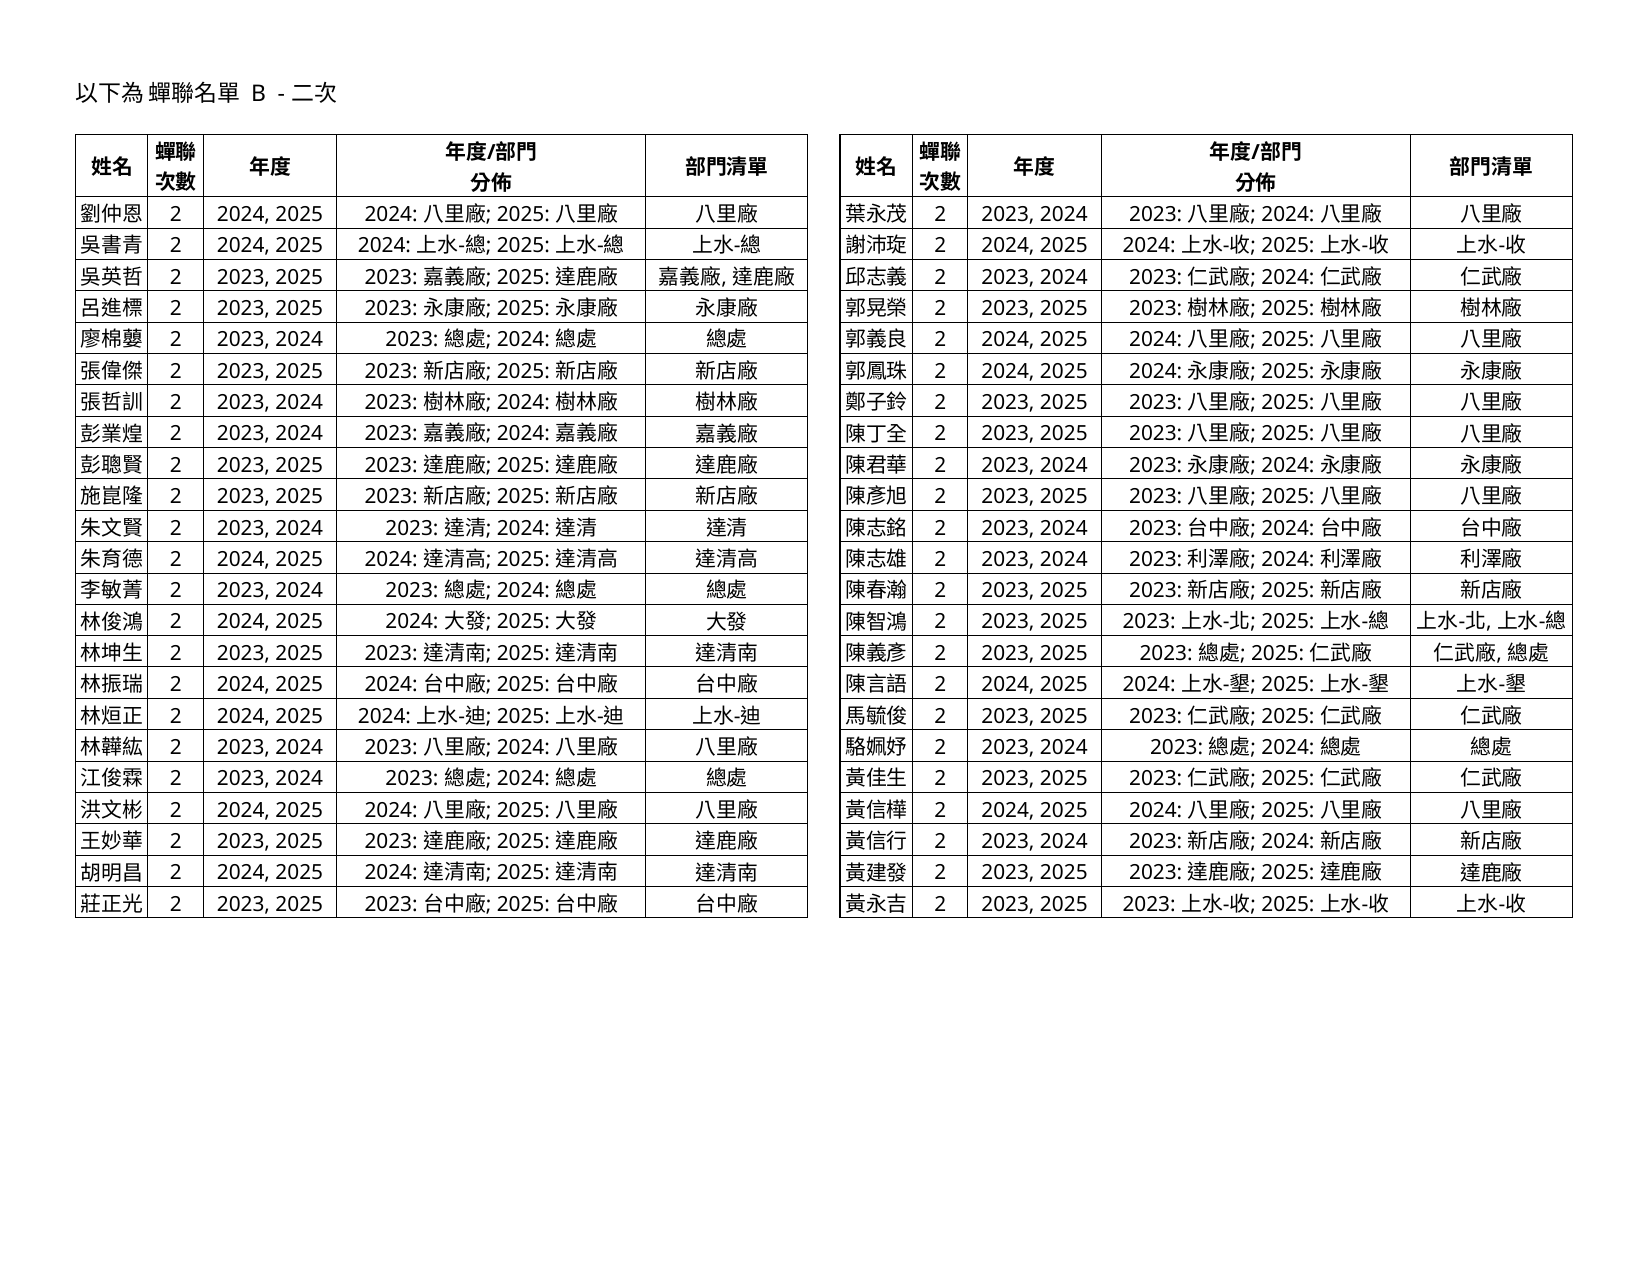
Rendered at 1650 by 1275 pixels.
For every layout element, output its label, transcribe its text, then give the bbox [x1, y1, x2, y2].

table_cell 2 [913, 417, 967, 447]
table_cell 郭鳳珠 [841, 354, 912, 384]
table_cell 2024, 2025 [968, 667, 1101, 698]
table_cell 2023: 總處; 2024: 總處 [337, 323, 645, 353]
table_cell [808, 290, 839, 322]
table_cell 2024, 2025 [968, 229, 1101, 259]
table_cell 總處 [646, 323, 807, 353]
table_cell 嘉義廠 [646, 417, 807, 447]
table_cell 2 [148, 354, 203, 384]
table_cell 2023: 達鹿廠; 2025: 達鹿廠 [337, 448, 645, 478]
table_cell 張偉傑 [76, 354, 147, 384]
table_cell 2023: 總處; 2025: 仁武廠 [1102, 636, 1410, 666]
table_cell 2023, 2024 [968, 542, 1101, 572]
table_cell 林烜正 [76, 699, 147, 729]
table_cell 2023, 2025 [968, 574, 1101, 604]
table_cell 2 [913, 479, 967, 510]
table_cell [808, 447, 839, 478]
table_cell [808, 196, 839, 227]
table_cell 2023: 總處; 2024: 總處 [337, 574, 645, 604]
table_cell 2023: 達清南; 2025: 達清南 [337, 636, 645, 666]
table_cell 總處 [646, 574, 807, 604]
table_cell 達清南 [646, 856, 807, 886]
table_cell 張哲訓 [76, 385, 147, 416]
table_cell 2 [148, 479, 203, 510]
table_cell 2 [148, 542, 203, 572]
table_cell 仁武廠 [1411, 699, 1572, 729]
table_cell 總處 [646, 762, 807, 792]
table_cell 2023, 2025 [204, 824, 336, 854]
table_cell 達鹿廠 [646, 448, 807, 478]
table_cell [808, 510, 839, 541]
table_cell 2 [148, 197, 203, 227]
table_cell 2 [913, 385, 967, 416]
table_cell 胡明昌 [76, 856, 147, 886]
table_cell [808, 259, 839, 290]
table_cell 2024, 2025 [204, 793, 336, 823]
table_cell 2 [913, 542, 967, 572]
table_cell 2023: 八里廠; 2024: 八里廠 [1102, 197, 1410, 227]
table_cell 2023, 2025 [204, 479, 336, 510]
table_cell 2023, 2025 [968, 887, 1101, 917]
table_cell 台中廠 [646, 887, 807, 917]
table_cell 李敏菁 [76, 574, 147, 604]
table_cell 2023, 2024 [204, 417, 336, 447]
table_cell 廖棉蘡 [76, 323, 147, 353]
table_cell 2024: 八里廠; 2025: 八里廠 [1102, 793, 1410, 823]
table_cell 2024: 上水-總; 2025: 上水-總 [337, 229, 645, 259]
table_cell 2024: 永康廠; 2025: 永康廠 [1102, 354, 1410, 384]
table_header 年度 [968, 135, 1101, 196]
table_cell 2 [913, 448, 967, 478]
table_cell 2 [148, 856, 203, 886]
table_cell 2023, 2025 [968, 636, 1101, 666]
table_cell 2 [148, 260, 203, 290]
table_header 蟬聯 次數 [148, 135, 203, 196]
table_cell 鄭子鈴 [841, 385, 912, 416]
table_cell 2024, 2025 [204, 229, 336, 259]
table_cell 2024, 2025 [968, 354, 1101, 384]
table_cell 彭聰賢 [76, 448, 147, 478]
table_cell 2024: 達清高; 2025: 達清高 [337, 542, 645, 572]
table_cell 八里廠 [1411, 417, 1572, 447]
table_cell 2 [913, 824, 967, 854]
table_cell 2 [148, 511, 203, 541]
table_cell 2 [148, 385, 203, 416]
table_cell 2 [148, 730, 203, 761]
table_cell 2023, 2025 [968, 699, 1101, 729]
table_cell 八里廠 [646, 197, 807, 227]
table_cell 仁武廠, 總處 [1411, 636, 1572, 666]
table_cell 黃佳生 [841, 762, 912, 792]
table_cell 八里廠 [1411, 197, 1572, 227]
table_cell 仁武廠 [1411, 260, 1572, 290]
table_cell 吳書青 [76, 229, 147, 259]
table_cell 2023: 永康廠; 2024: 永康廠 [1102, 448, 1410, 478]
table_cell 2024: 上水-迪; 2025: 上水-迪 [337, 699, 645, 729]
table_cell [808, 666, 839, 698]
table_cell 八里廠 [1411, 385, 1572, 416]
table_cell 2 [148, 667, 203, 698]
table_cell 黃信樺 [841, 793, 912, 823]
table_cell 2023, 2024 [204, 385, 336, 416]
table_cell [808, 228, 839, 259]
table_cell 2023: 八里廠; 2025: 八里廠 [1102, 417, 1410, 447]
table_cell 2 [913, 260, 967, 290]
table_cell 陳智鴻 [841, 605, 912, 635]
table_cell [808, 761, 839, 792]
table_cell 呂進標 [76, 291, 147, 322]
table_cell 2024: 上水-收; 2025: 上水-收 [1102, 229, 1410, 259]
table_header 年度/部門 分佈 [1102, 135, 1410, 196]
table_cell 2 [913, 291, 967, 322]
table_cell [808, 729, 839, 761]
table_cell 2023, 2025 [968, 605, 1101, 635]
table_cell [808, 886, 839, 917]
table_cell 2024, 2025 [204, 197, 336, 227]
table_cell 2023, 2025 [968, 291, 1101, 322]
table_cell 2 [148, 699, 203, 729]
table_cell 2023, 2025 [968, 385, 1101, 416]
table_cell 2023, 2024 [968, 730, 1101, 761]
table_cell 永康廠 [1411, 448, 1572, 478]
table_cell 江俊霖 [76, 762, 147, 792]
table_cell 劉仲恩 [76, 197, 147, 227]
table_cell 施崑隆 [76, 479, 147, 510]
table_cell 2023: 仁武廠; 2025: 仁武廠 [1102, 762, 1410, 792]
text 以下為 蟬聯名單 B - 二次 [75, 75, 1575, 108]
table_cell 永康廠 [1411, 354, 1572, 384]
table_cell 樹林廠 [646, 385, 807, 416]
table_cell 八里廠 [646, 730, 807, 761]
table_header [808, 134, 839, 196]
table_header 蟬聯 次數 [913, 135, 967, 196]
table_cell 2024: 大發; 2025: 大發 [337, 605, 645, 635]
table_cell 2023: 樹林廠; 2025: 樹林廠 [1102, 291, 1410, 322]
table_cell 2023, 2024 [204, 574, 336, 604]
table_cell 彭業煌 [76, 417, 147, 447]
table_cell 2023, 2025 [968, 856, 1101, 886]
table_cell 2 [913, 197, 967, 227]
table_cell 陳丁全 [841, 417, 912, 447]
table_cell 達清南 [646, 636, 807, 666]
table_cell 2023, 2025 [204, 260, 336, 290]
table_cell 2023: 達鹿廠; 2025: 達鹿廠 [337, 824, 645, 854]
table_cell 大發 [646, 605, 807, 635]
table_cell 2023: 新店廠; 2025: 新店廠 [337, 354, 645, 384]
table_cell 2023: 總處; 2024: 總處 [337, 762, 645, 792]
table_header 年度/部門 分佈 [337, 135, 645, 196]
table_cell 2 [148, 229, 203, 259]
table_cell 2024, 2025 [204, 605, 336, 635]
table_cell 仁武廠 [1411, 762, 1572, 792]
table_cell 2024, 2025 [968, 323, 1101, 353]
table_header 姓名 [841, 135, 912, 196]
table_header 年度 [204, 135, 336, 196]
table_cell 2023, 2024 [204, 323, 336, 353]
table_cell 黃信行 [841, 824, 912, 854]
table_cell 2 [148, 636, 203, 666]
table_cell 2024: 八里廠; 2025: 八里廠 [337, 793, 645, 823]
table_cell 上水-迪 [646, 699, 807, 729]
table_cell 2 [913, 605, 967, 635]
table_cell 2023, 2025 [968, 417, 1101, 447]
table_cell 2024, 2025 [204, 699, 336, 729]
table_cell 2023: 新店廠; 2025: 新店廠 [1102, 574, 1410, 604]
table_cell 2023: 台中廠; 2025: 台中廠 [337, 887, 645, 917]
table_cell 2023: 達鹿廠; 2025: 達鹿廠 [1102, 856, 1410, 886]
table_cell 2 [148, 574, 203, 604]
table_cell 2023, 2025 [204, 354, 336, 384]
table_cell 2023: 新店廠; 2024: 新店廠 [1102, 824, 1410, 854]
table_cell 2023: 嘉義廠; 2024: 嘉義廠 [337, 417, 645, 447]
table_cell 八里廠 [1411, 479, 1572, 510]
table_cell 2023: 總處; 2024: 總處 [1102, 730, 1410, 761]
table_cell 2023: 上水-北; 2025: 上水-總 [1102, 605, 1410, 635]
table_cell 2023, 2025 [204, 636, 336, 666]
table_cell 2 [913, 730, 967, 761]
table_cell 2 [148, 291, 203, 322]
table_cell 吳英哲 [76, 260, 147, 290]
table_cell 2023: 八里廠; 2024: 八里廠 [337, 730, 645, 761]
table_cell 上水-北, 上水-總 [1411, 605, 1572, 635]
table_cell 黃永吉 [841, 887, 912, 917]
table_header 姓名 [76, 135, 147, 196]
table_cell [808, 792, 839, 823]
table_cell 2 [913, 887, 967, 917]
table_cell 2023, 2025 [204, 887, 336, 917]
table_cell 駱姵妤 [841, 730, 912, 761]
table_header 部門清單 [646, 135, 807, 196]
table_cell 2023, 2025 [204, 448, 336, 478]
table_cell 2023, 2024 [204, 762, 336, 792]
table_cell 2024, 2025 [968, 793, 1101, 823]
table_cell 2023, 2025 [204, 291, 336, 322]
table_cell 2 [913, 762, 967, 792]
table_cell [808, 823, 839, 854]
table_cell 2023: 新店廠; 2025: 新店廠 [337, 479, 645, 510]
table_cell 2 [913, 229, 967, 259]
table_cell 邱志義 [841, 260, 912, 290]
table_cell 總處 [1411, 730, 1572, 761]
table_cell 新店廠 [646, 479, 807, 510]
table_cell 達鹿廠 [1411, 856, 1572, 886]
table_cell 朱育德 [76, 542, 147, 572]
table_cell 2 [148, 417, 203, 447]
table_cell 2023, 2024 [968, 448, 1101, 478]
table_cell 2023, 2024 [204, 730, 336, 761]
table_cell 2 [913, 667, 967, 698]
table_cell 2 [913, 636, 967, 666]
table_cell 郭晃榮 [841, 291, 912, 322]
table_cell 達清高 [646, 542, 807, 572]
table_cell 2023: 上水-收; 2025: 上水-收 [1102, 887, 1410, 917]
table_cell 利澤廠 [1411, 542, 1572, 572]
table_cell 台中廠 [1411, 511, 1572, 541]
table_cell 2 [148, 323, 203, 353]
table_cell 新店廠 [1411, 824, 1572, 854]
table_cell 2024: 八里廠; 2025: 八里廠 [337, 197, 645, 227]
table_cell [808, 855, 839, 886]
table_cell 林俊鴻 [76, 605, 147, 635]
table_cell 陳志銘 [841, 511, 912, 541]
table_cell 八里廠 [646, 793, 807, 823]
table_cell 嘉義廠, 達鹿廠 [646, 260, 807, 290]
table_cell 2 [148, 448, 203, 478]
table_cell 林韡紘 [76, 730, 147, 761]
table_cell 新店廠 [1411, 574, 1572, 604]
table_cell 2023, 2025 [968, 762, 1101, 792]
table_cell 永康廠 [646, 291, 807, 322]
table_cell 洪文彬 [76, 793, 147, 823]
table_cell [808, 604, 839, 635]
table_cell 王妙華 [76, 824, 147, 854]
table_cell 陳春瀚 [841, 574, 912, 604]
table_cell [808, 698, 839, 729]
table_cell 2024, 2025 [204, 542, 336, 572]
table_cell 2 [913, 699, 967, 729]
table_cell [808, 322, 839, 353]
table_cell 葉永茂 [841, 197, 912, 227]
table_cell 2024: 達清南; 2025: 達清南 [337, 856, 645, 886]
table_cell [808, 416, 839, 447]
table_cell 達清 [646, 511, 807, 541]
table_cell 2 [148, 887, 203, 917]
table_cell 上水-總 [646, 229, 807, 259]
table_cell 八里廠 [1411, 793, 1572, 823]
table_cell [808, 384, 839, 416]
table_cell 陳言語 [841, 667, 912, 698]
table_cell 陳君華 [841, 448, 912, 478]
table_cell 2023, 2024 [204, 511, 336, 541]
table_cell 八里廠 [1411, 323, 1572, 353]
table_cell [808, 635, 839, 666]
table_cell 2023: 達清; 2024: 達清 [337, 511, 645, 541]
table_cell 達鹿廠 [646, 824, 807, 854]
table_cell 謝沛琁 [841, 229, 912, 259]
table_cell 2023: 八里廠; 2025: 八里廠 [1102, 479, 1410, 510]
table_cell 上水-收 [1411, 887, 1572, 917]
table_cell 2024: 台中廠; 2025: 台中廠 [337, 667, 645, 698]
table_cell 2 [148, 605, 203, 635]
table_cell 陳義彥 [841, 636, 912, 666]
table_cell 陳志雄 [841, 542, 912, 572]
table_cell 2 [913, 323, 967, 353]
table_cell 2023, 2024 [968, 197, 1101, 227]
table_cell [808, 478, 839, 510]
table_cell 2023: 仁武廠; 2024: 仁武廠 [1102, 260, 1410, 290]
table_cell 上水-墾 [1411, 667, 1572, 698]
table_cell 2024, 2025 [204, 667, 336, 698]
table_cell 2 [148, 824, 203, 854]
table_cell 2024, 2025 [204, 856, 336, 886]
table_cell 林坤生 [76, 636, 147, 666]
table_cell 莊正光 [76, 887, 147, 917]
table_cell 2023, 2024 [968, 824, 1101, 854]
table_cell 2023: 永康廠; 2025: 永康廠 [337, 291, 645, 322]
table_cell 陳彥旭 [841, 479, 912, 510]
table_cell 2 [913, 793, 967, 823]
table_cell [808, 353, 839, 384]
table_cell 2 [913, 856, 967, 886]
table_cell [808, 541, 839, 572]
table_cell 2023, 2024 [968, 260, 1101, 290]
table_cell 2023: 嘉義廠; 2025: 達鹿廠 [337, 260, 645, 290]
table_cell 朱文賢 [76, 511, 147, 541]
table_cell 2 [913, 574, 967, 604]
table_cell [808, 573, 839, 604]
table_cell 2023: 八里廠; 2025: 八里廠 [1102, 385, 1410, 416]
table_cell 馬毓俊 [841, 699, 912, 729]
table_cell 台中廠 [646, 667, 807, 698]
table_cell 2023: 利澤廠; 2024: 利澤廠 [1102, 542, 1410, 572]
table_cell 2023: 樹林廠; 2024: 樹林廠 [337, 385, 645, 416]
table_cell 郭義良 [841, 323, 912, 353]
table_cell 2 [913, 354, 967, 384]
table_cell 新店廠 [646, 354, 807, 384]
table_cell 樹林廠 [1411, 291, 1572, 322]
table_cell 黃建發 [841, 856, 912, 886]
table_cell 2023, 2025 [968, 479, 1101, 510]
table_header 部門清單 [1411, 135, 1572, 196]
table_cell 上水-收 [1411, 229, 1572, 259]
table_cell 2024: 八里廠; 2025: 八里廠 [1102, 323, 1410, 353]
table_cell 2 [148, 793, 203, 823]
table_cell 2023, 2024 [968, 511, 1101, 541]
table_cell 2 [913, 511, 967, 541]
table_cell 2023: 仁武廠; 2025: 仁武廠 [1102, 699, 1410, 729]
table_cell 2023: 台中廠; 2024: 台中廠 [1102, 511, 1410, 541]
table_cell 2 [148, 762, 203, 792]
table_cell 林振瑞 [76, 667, 147, 698]
table_cell 2024: 上水-墾; 2025: 上水-墾 [1102, 667, 1410, 698]
